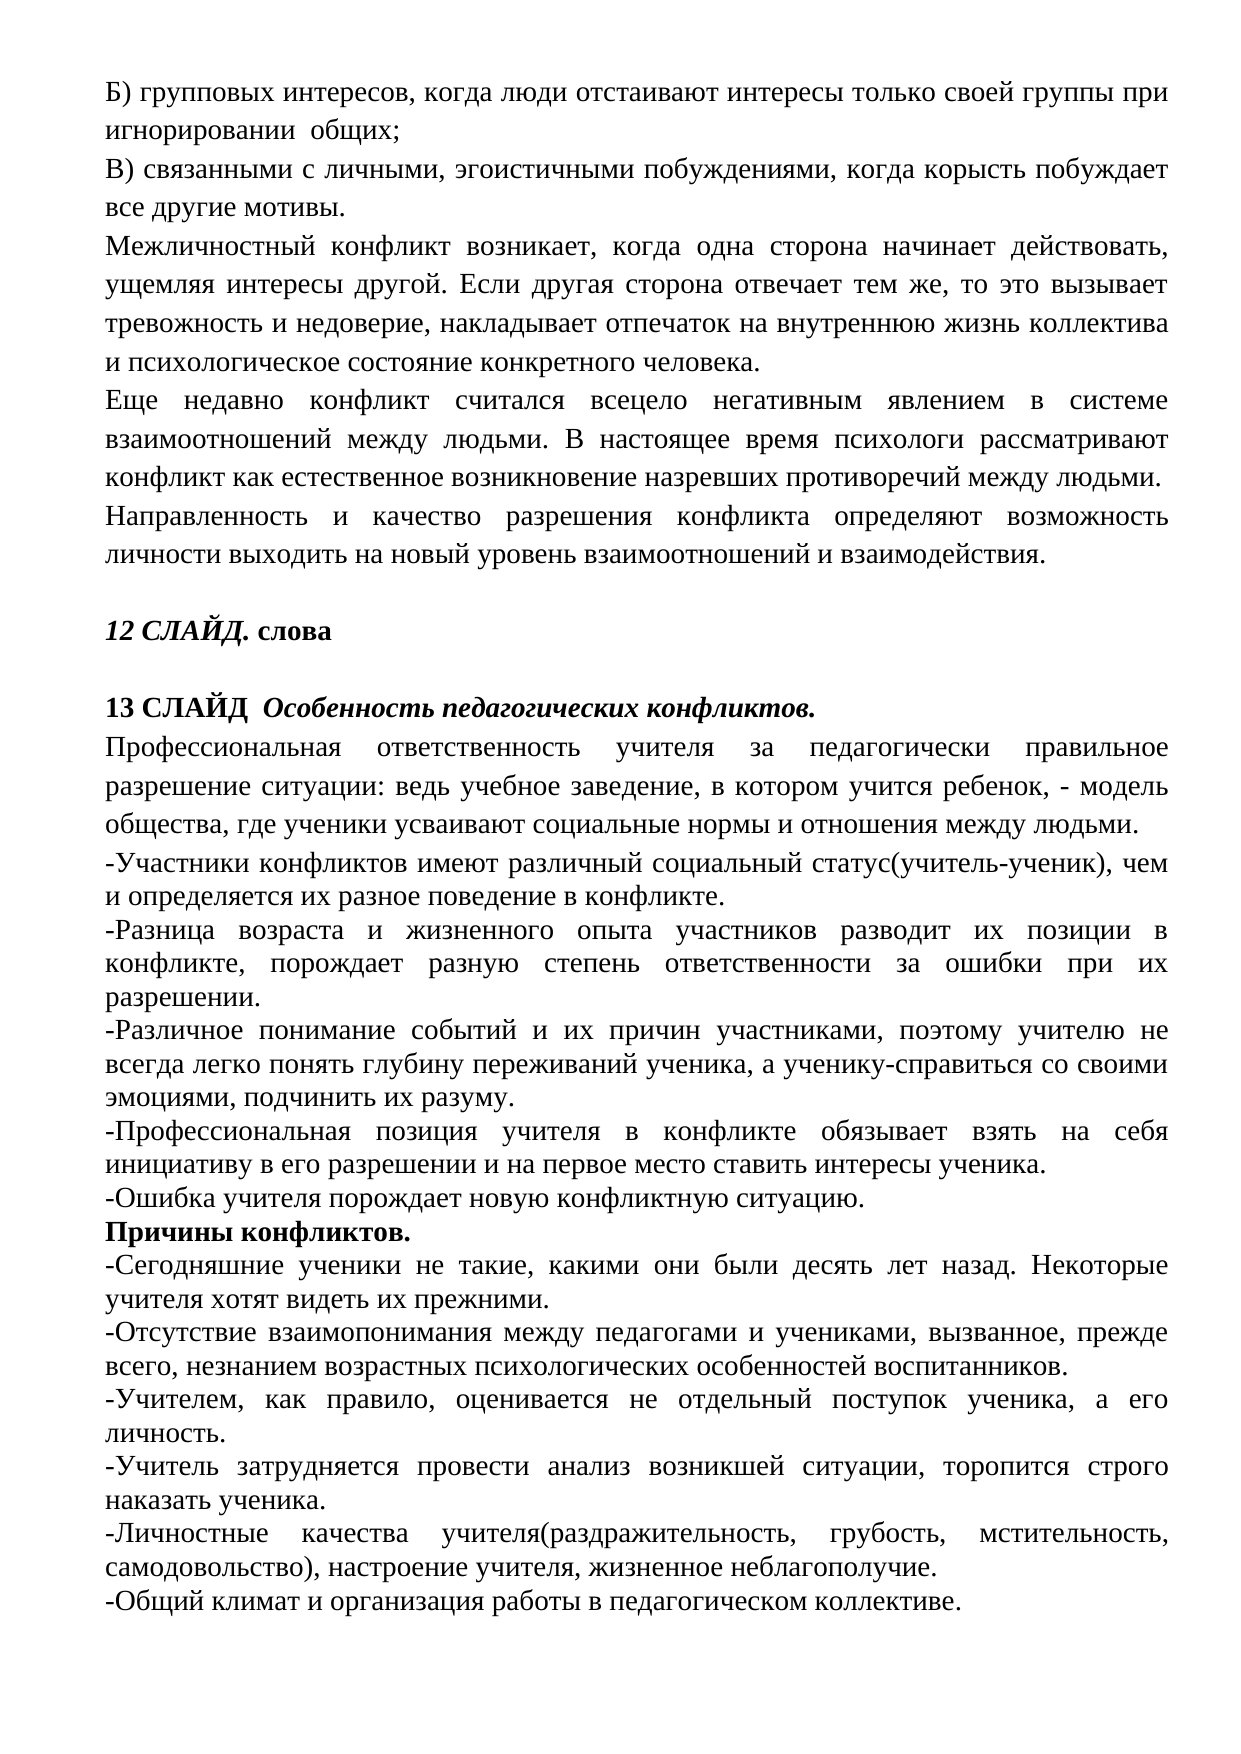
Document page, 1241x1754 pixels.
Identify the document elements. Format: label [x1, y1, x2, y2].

table_header [105, 74, 1169, 1616]
